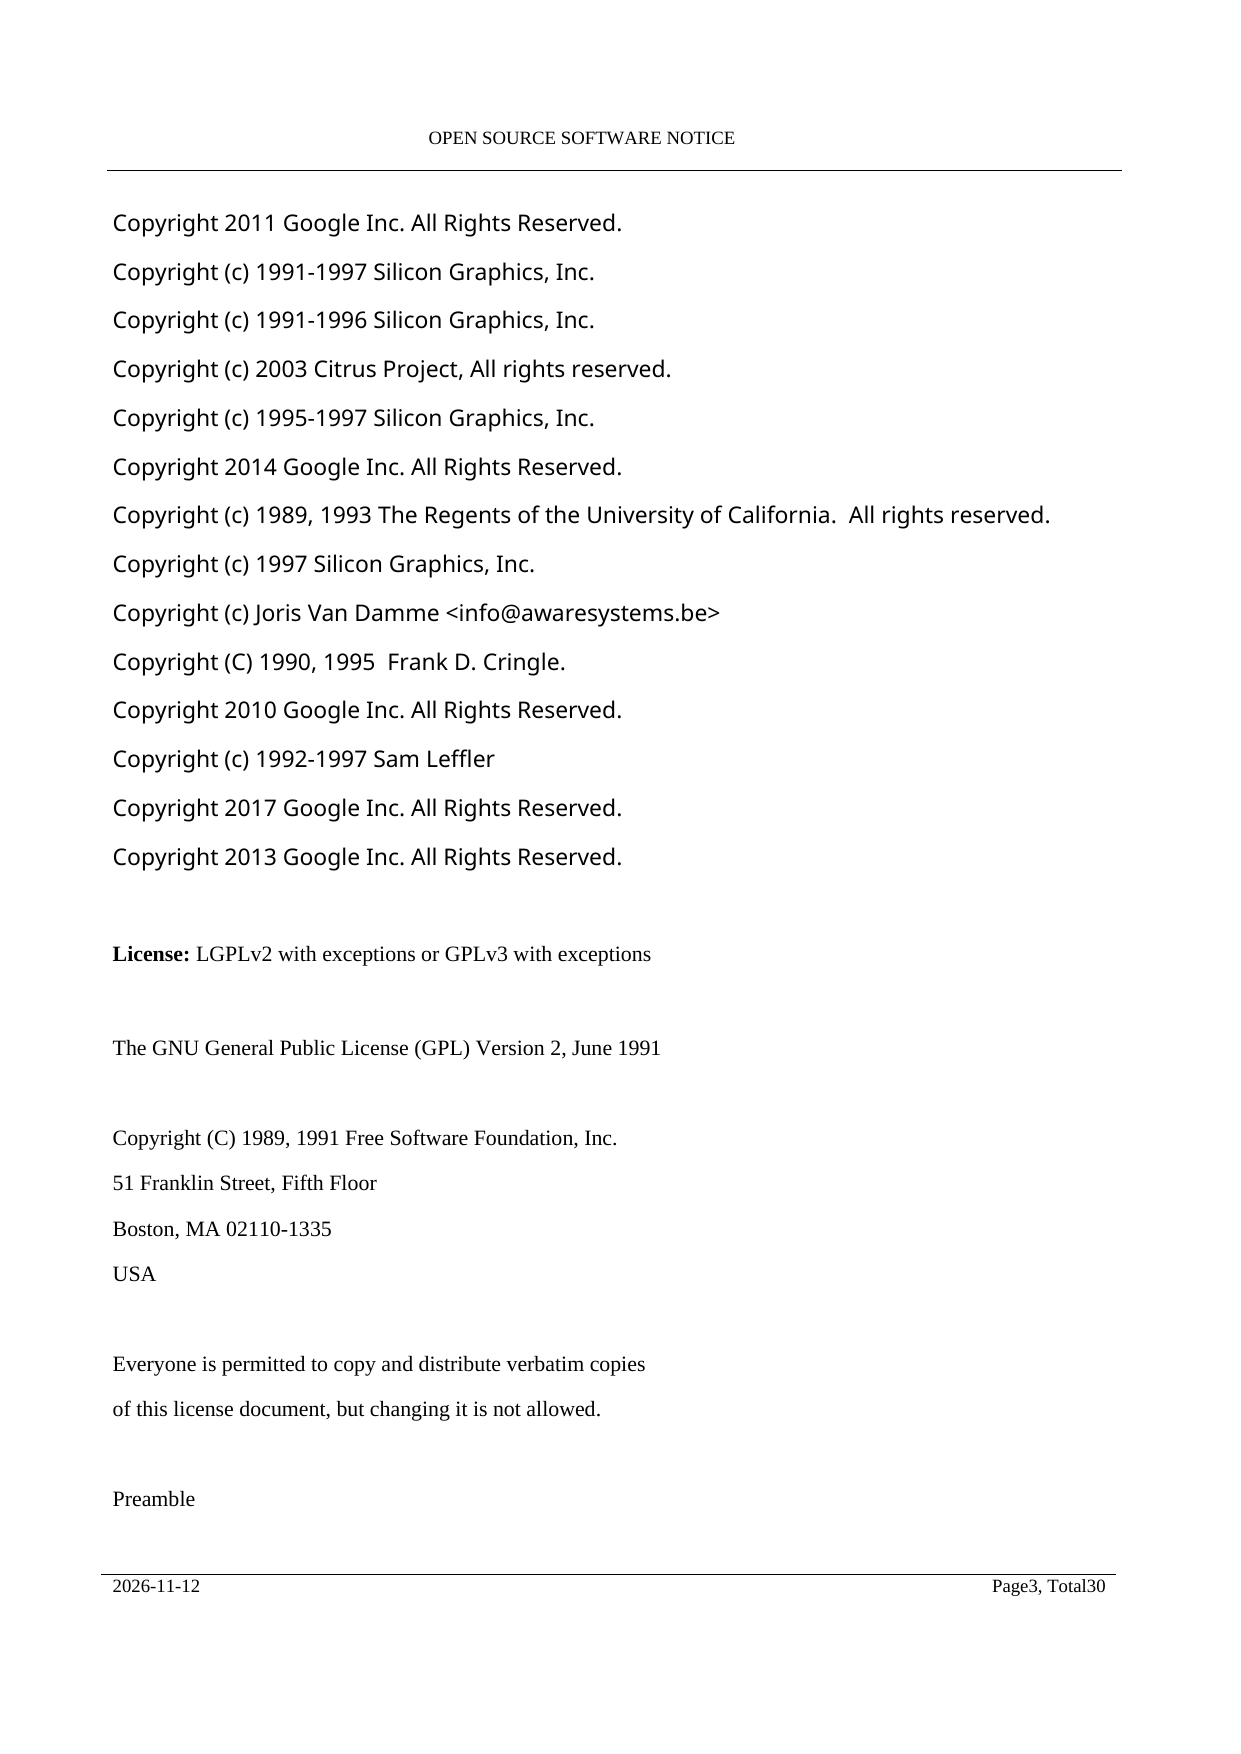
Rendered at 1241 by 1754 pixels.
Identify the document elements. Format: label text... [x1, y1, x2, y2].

text 51 Franklin Street, Fifth Floor [112, 1167, 1128, 1199]
text Boston, MA 02110-1335 [112, 1212, 1128, 1244]
text USA [112, 1257, 1128, 1289]
text of this license document, but changing it is not allowed. [112, 1392, 1128, 1425]
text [112, 206, 1128, 921]
text License: LGPLv2 with exceptions or GPLv3 with exceptions [112, 938, 1128, 970]
text Everyone is permitted to copy and distribute verbatim copies [112, 1347, 1128, 1380]
text The GNU General Public License (GPL) Version 2, June 1991 [112, 983, 1128, 1064]
text Preamble [112, 1482, 1128, 1515]
text Copyright (C) 1989, 1991 Free Software Foundation, Inc. [112, 1122, 1128, 1154]
